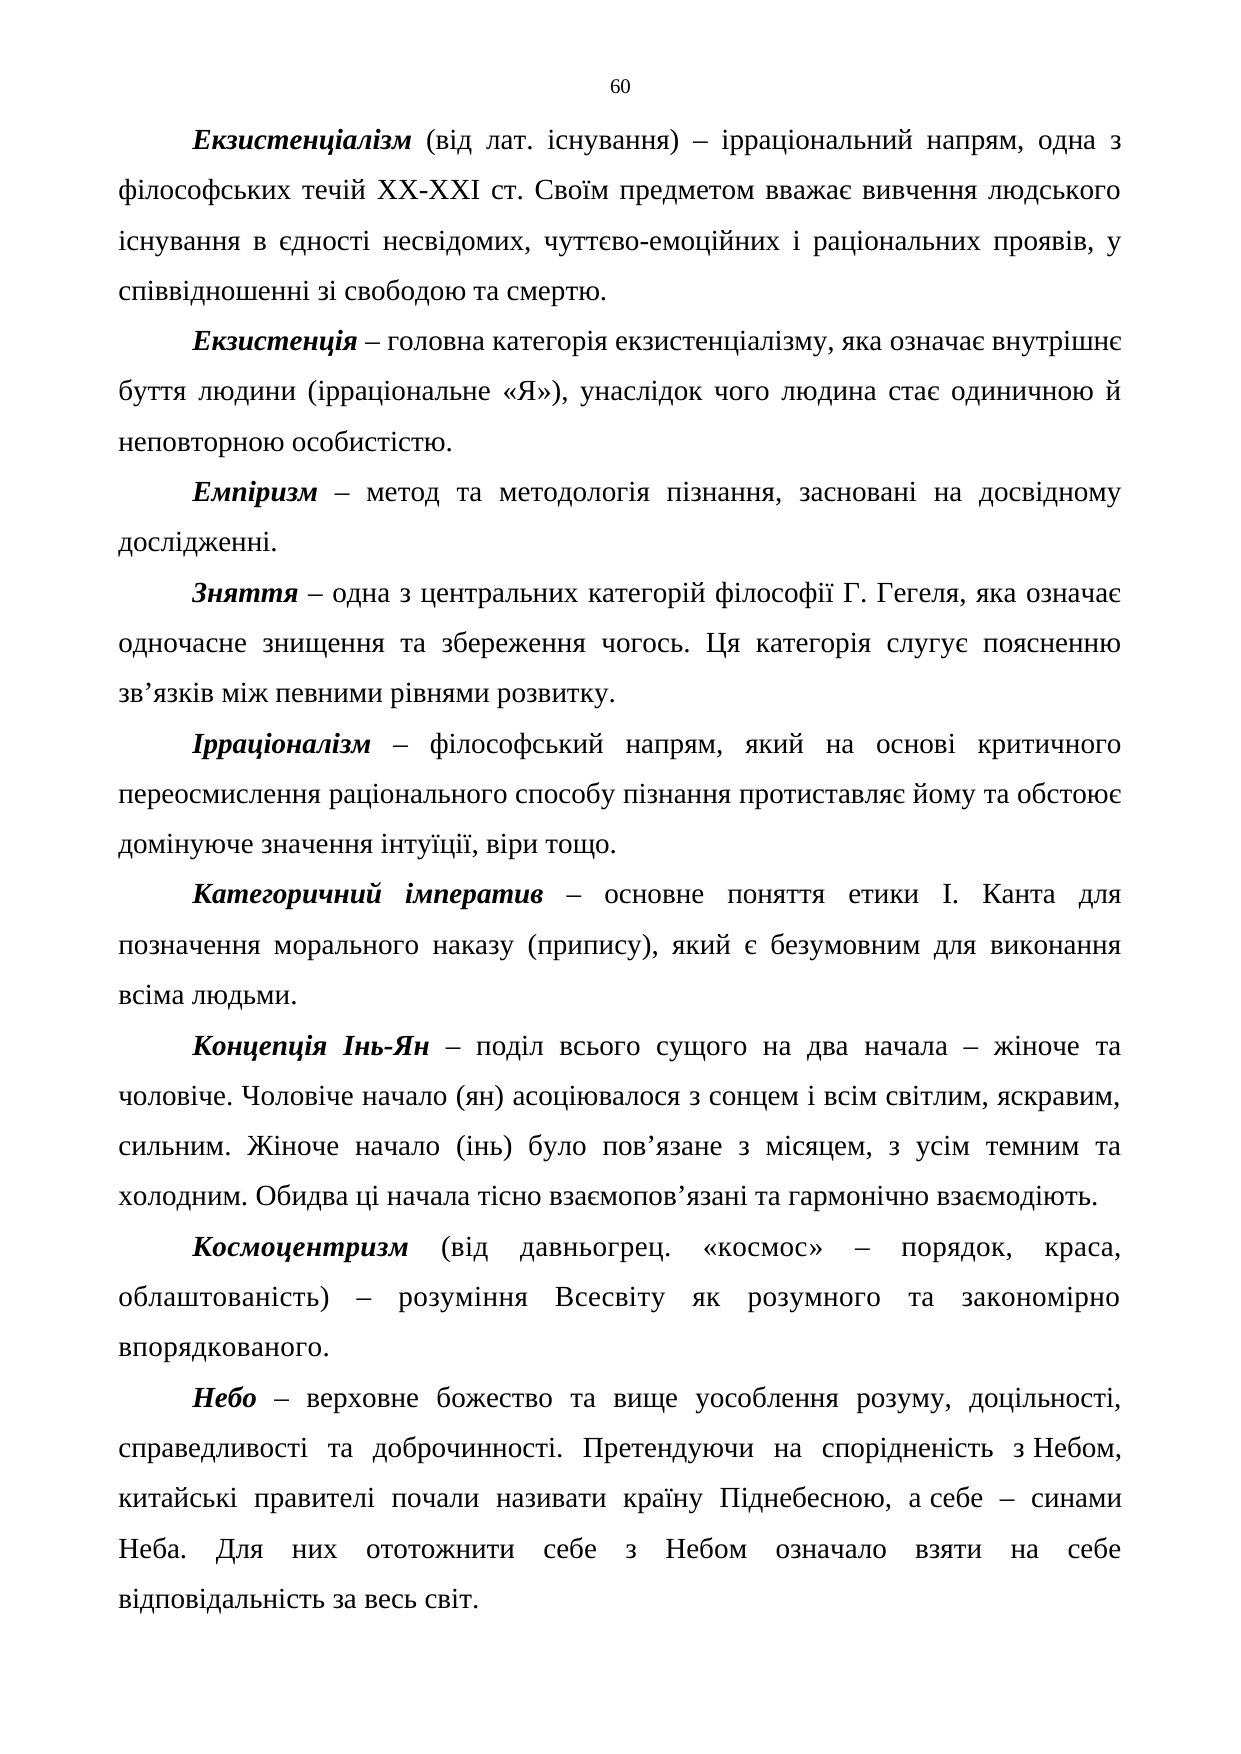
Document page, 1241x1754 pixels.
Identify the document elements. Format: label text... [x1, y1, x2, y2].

text Категоричний імператив – основне поняття етики І. Канта для позначення морального наказу (припису), який є безумовним для виконання всіма людьми. [118, 877, 1122, 1011]
text Концепція Інь-Ян – поділ всього сущого на два начала – жіноче та чоловіче. Чоловіче начало (ян) асоціювалося з сонцем і всім світлим, яскравим, сильним. Жіноче начало (інь) було пов’язане з місяцем, з усім темним та холодним. Обидва ці начала тісно взаємопов’язані та гармонічно взаємодіють. [118, 1028, 1122, 1212]
text Небо – верховне божество та вище уособлення розуму, доцільності, справедливості та доброчинності. Претендуючи на спорідненість з Небом, китайські правителі почали називати країну Піднебесною, а себе – синами Неба. Для них ототожнити себе з Небом означало взяти на себе відповідальність за весь світ. [118, 1380, 1122, 1614]
text Зняття – одна з центральних категорій філософії Г. Гегеля, яка означає одночасне знищення та збереження чогось. Ця категорія слугує поясненню зв’язків між певними рівнями розвитку. [118, 575, 1122, 709]
text Екзистенціалізм (від лат. існування) – ірраціональний напрям, одна з філософських течій ХХ-ХХІ ст. Своїм предметом вважає вивчення людського існування в єдності несвідомих, чуттєво-емоційних і раціональних проявів, у співвідношенні зі свободою та смертю. [118, 122, 1122, 306]
text Емпіризм – метод та методологія пізнання, засновані на досвідному дослідженні. [118, 474, 1122, 558]
text Ірраціоналізм – філософський напрям, який на основі критичного переосмислення раціонального способу пізнання протиставляє йому та обстоює домінуюче значення інтуїції, віри тощо. [118, 726, 1122, 860]
text Екзистенція – головна категорія екзистенціалізму, яка означає внутрішнє буття людини (ірраціональне «Я»), унаслідок чого людина стає одиничною й неповторною особистістю. [118, 323, 1122, 457]
text Космоцентризм (від давньогрец. «космос» – порядок, краса, облаштованість) – розуміння Всесвіту як розумного та закономірно впорядкованого. [118, 1229, 1122, 1363]
